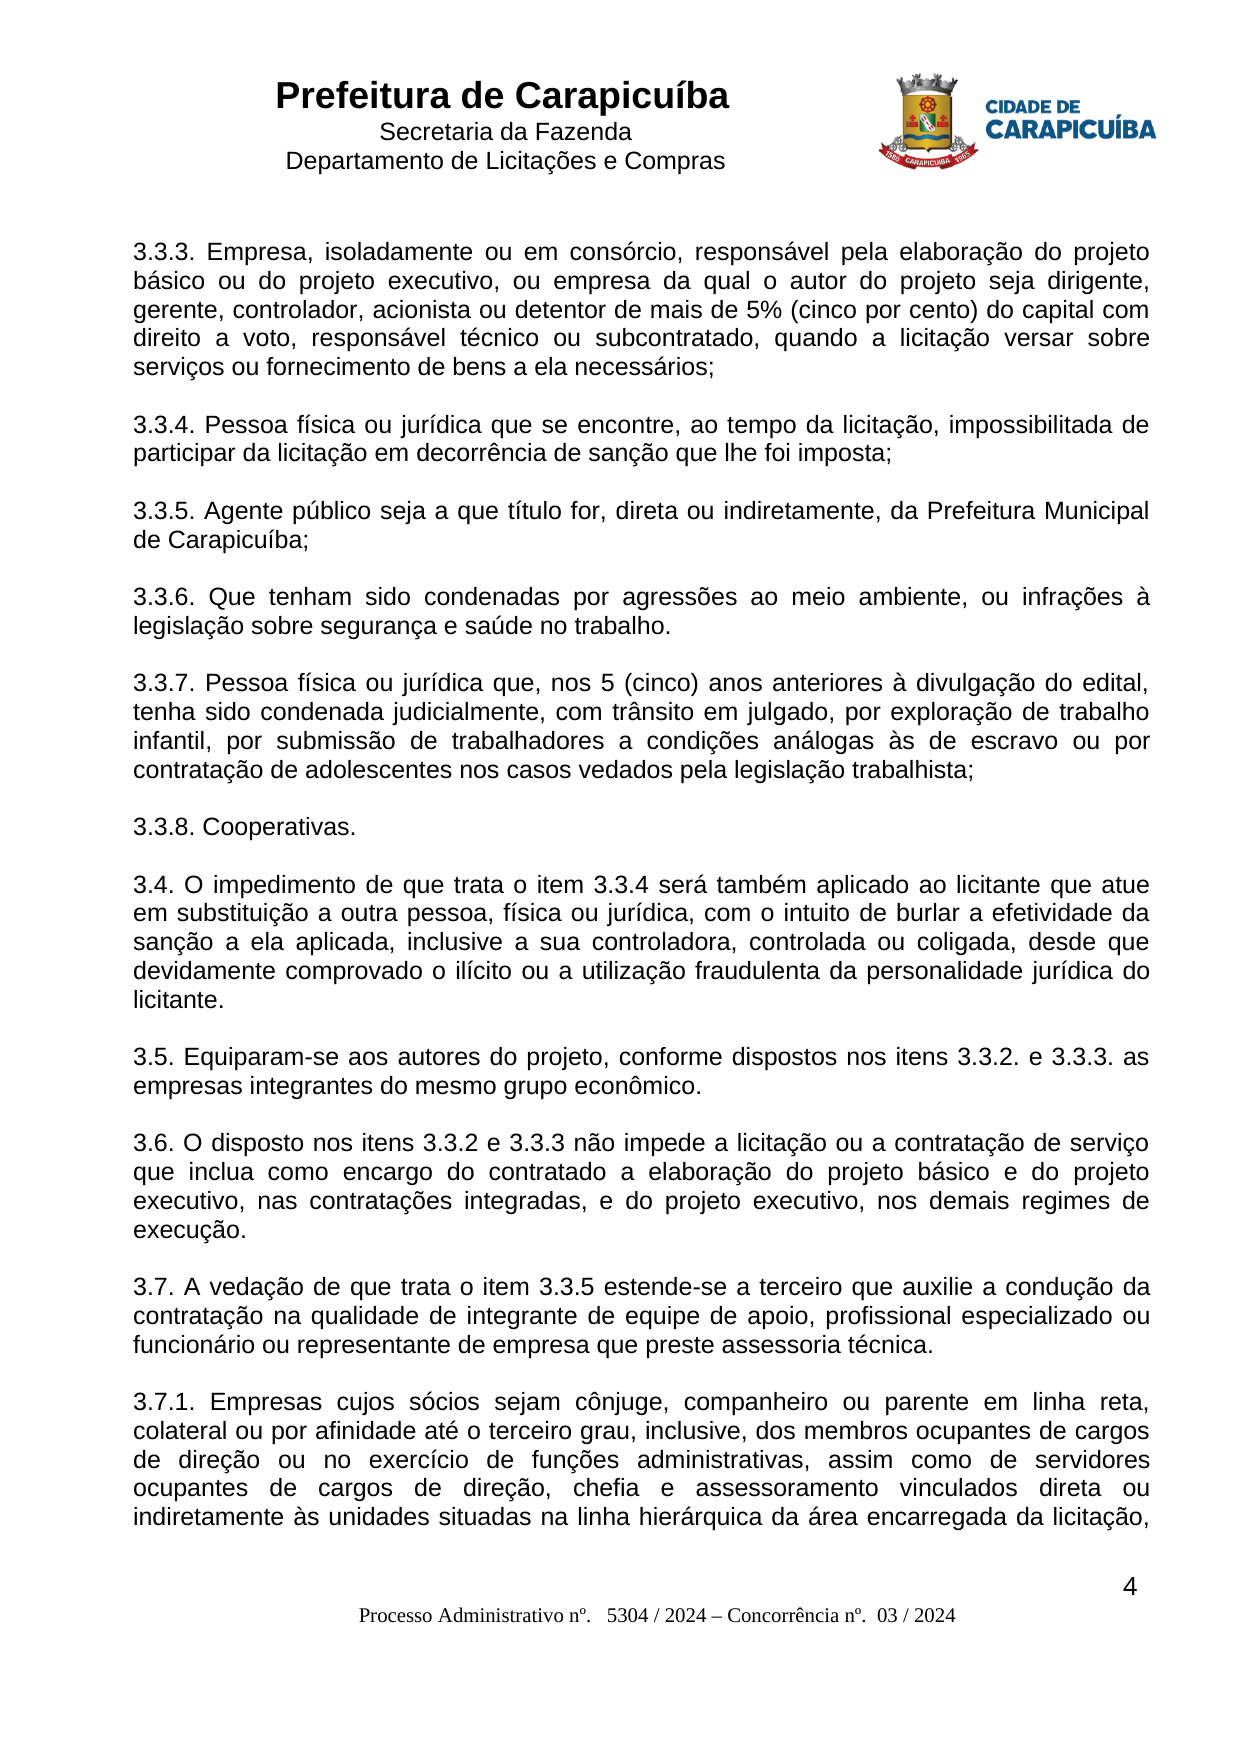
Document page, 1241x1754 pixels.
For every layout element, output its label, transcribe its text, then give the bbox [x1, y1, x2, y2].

text 3.3.7. Pessoa física ou jurídica que, nos 5 (cinco) anos anteriores à divulgação do edital, tenha sido condenada judicialmente, com trânsito em julgado, por exploração de trabalho infantil, por submissão de trabalhadores a condições análogas às de escravo ou por contratação de adolescentes nos casos vedados pela legislação trabalhista; [133, 668, 1152, 783]
text 3.6. O disposto nos itens 3.3.2 e 3.3.3 não impede a licitação ou a contratação de serviço que inclua como encargo do contratado a elaboração do projeto básico e do projeto executivo, nas contratações integradas, e do projeto executivo, nos demais regimes de execução. [133, 1128, 1152, 1243]
text 3.5. Equiparam-se aos autores do projeto, conforme dispostos nos itens 3.3.2. e 3.3.3. as empresas integrantes do mesmo grupo econômico. [133, 1042, 1152, 1100]
text 3.3.3. Empresa, isoladamente ou em consórcio, responsável pela elaboração do projeto básico ou do projeto executivo, ou empresa da qual o autor do projeto seja dirigente, gerente, controlador, acionista ou detentor de mais de 5% (cinco por cento) do capital com direito a voto, responsável técnico ou subcontratado, quando a licitação versar sobre serviços ou fornecimento de bens a ela necessários; [133, 237, 1152, 381]
text 3.7. A vedação de que trata o item 3.3.5 estende-se a terceiro que auxilie a condução da contratação na qualidade de integrante de equipe de apoio, profissional especializado ou funcionário ou representante de empresa que preste assessoria técnica. [133, 1272, 1152, 1358]
text 3.3.8. Cooperativas. [133, 812, 1152, 841]
text 3.3.4. Pessoa física ou jurídica que se encontre, ao tempo da licitação, impossibilitada de participar da licitação em decorrência de sanção que lhe foi imposta; [133, 410, 1152, 467]
text 3.4. O impedimento de que trata o item 3.3.4 será também aplicado ao licitante que atue em substituição a outra pessoa, física ou jurídica, com o intuito de burlar a efetividade da sanção a ela aplicada, inclusive a sua controladora, controlada ou coligada, desde que devidamente comprovado o ilícito ou a utilização fraudulenta da personalidade jurídica do licitante. [133, 870, 1152, 1013]
text 3.3.6. Que tenham sido condenadas por agressões ao meio ambiente, ou infrações à legislação sobre segurança e saúde no trabalho. [133, 582, 1152, 640]
picture [877, 65, 1159, 172]
text 3.3.5. Agente público seja a que título for, direta ou indiretamente, da Prefeitura Municipal de Carapicuíba; [133, 496, 1152, 553]
